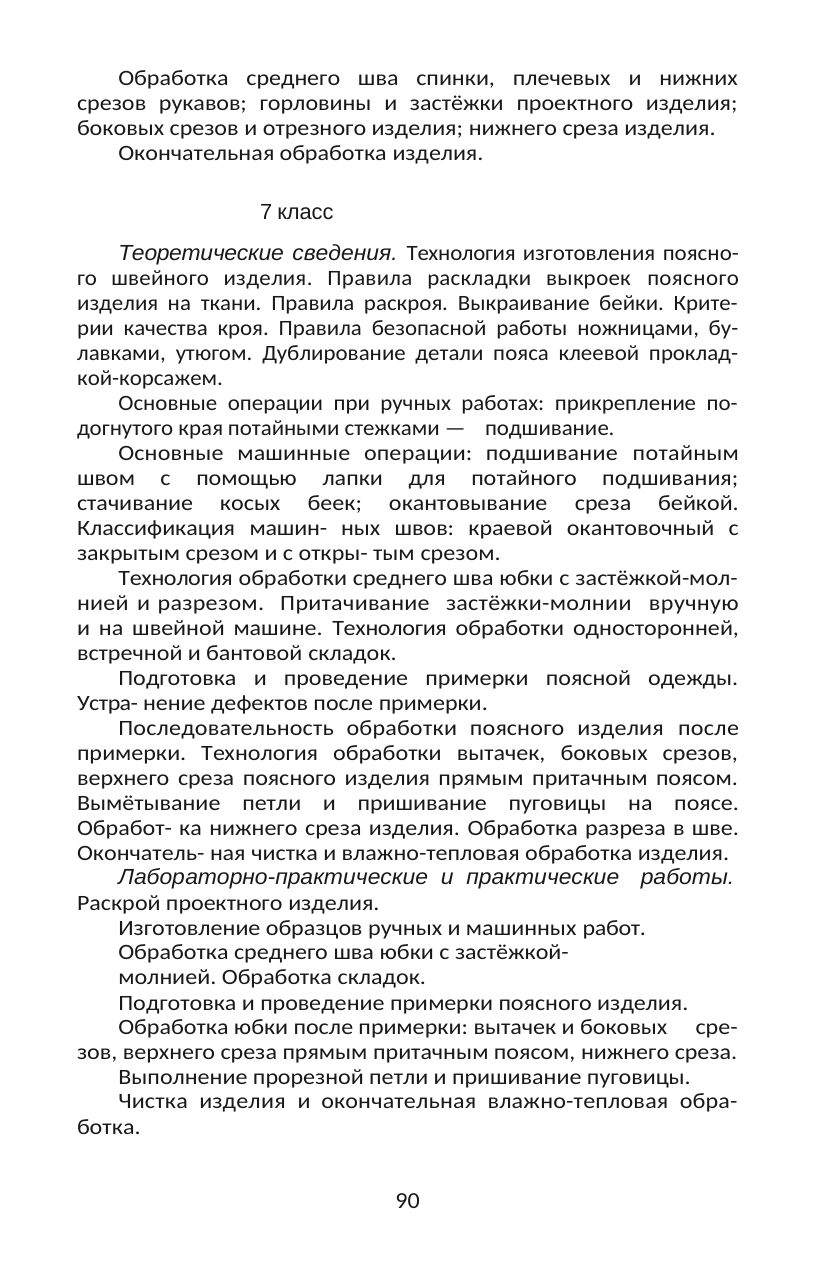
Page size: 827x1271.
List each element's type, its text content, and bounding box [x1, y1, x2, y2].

text Основные машинные операции: подшивание потайным швом с помощью лапки для потайного подшивания; стачивание косых беек; окантовывание среза бейкой. Классификация машин- ных швов: краевой окантовочный с закрытым срезом и с откры- тым срезом. [77, 440, 739, 565]
text Подготовка и проведение примерки поясного изделия. Обработка юбки после примерки: вытачек и боковых сре- [118, 990, 739, 1040]
text Раскрой проектного изделия. [77, 889, 740, 915]
text Лабораторно-практические и практические работы. [118, 865, 740, 889]
text Теоретические сведения. Технология изготовления поясно- го швейного изделия. Правила раскладки выкроек поясного изделия на ткани. Правила раскроя. Выкраивание бейки. Крите- рии качества кроя. Правила безопасной работы ножницами, бу- лавками, утюгом. Дублирование детали пояса клеевой проклад- кой-корсажем. [77, 240, 739, 390]
text Окончательная обработка изделия. [118, 140, 740, 166]
text Обработка среднего шва спинки, плечевых и нижних срезов рукавов; горловины и застёжки проектного изделия; боковых срезов и отрезного изделия; нижнего среза изделия. [77, 65, 738, 140]
text Основные операции при ручных работах: прикрепление по- догнутого края потайными стежками — подшивание. [77, 390, 738, 440]
text ботка. [77, 1114, 144, 1140]
text Технология обработки среднего шва юбки с застёжкой-мол- нией и разрезом. Притачивание застёжки-молнии вручную и на швейной машине. Технология обработки односторонней, встречной и бантовой складок. [77, 565, 739, 665]
list класс [195, 199, 398, 224]
text Изготовление образцов ручных и машинных работ. Обработка среднего шва юбки с застёжкой-молнией. Обработка складок. [118, 916, 660, 990]
text Выполнение прорезной петли и пришивание пуговицы. Чистка изделия и окончательная влажно-тепловая обра- [118, 1065, 739, 1114]
subtitle 90 [74, 1187, 740, 1214]
text зов, верхнего среза прямым притачным поясом, нижнего среза. [77, 1040, 740, 1064]
text Последовательность обработки поясного изделия после примерки. Технология обработки вытачек, боковых срезов, верхнего среза поясного изделия прямым притачным поясом. Вымётывание петли и пришивание пуговицы на поясе. Обработ- ка нижнего среза изделия. Обработка разреза в шве. Окончатель- ная чистка и влажно-тепловая обработка изделия. [77, 715, 739, 865]
text Подготовка и проведение примерки поясной одежды. Устра- нение дефектов после примерки. [77, 665, 738, 715]
